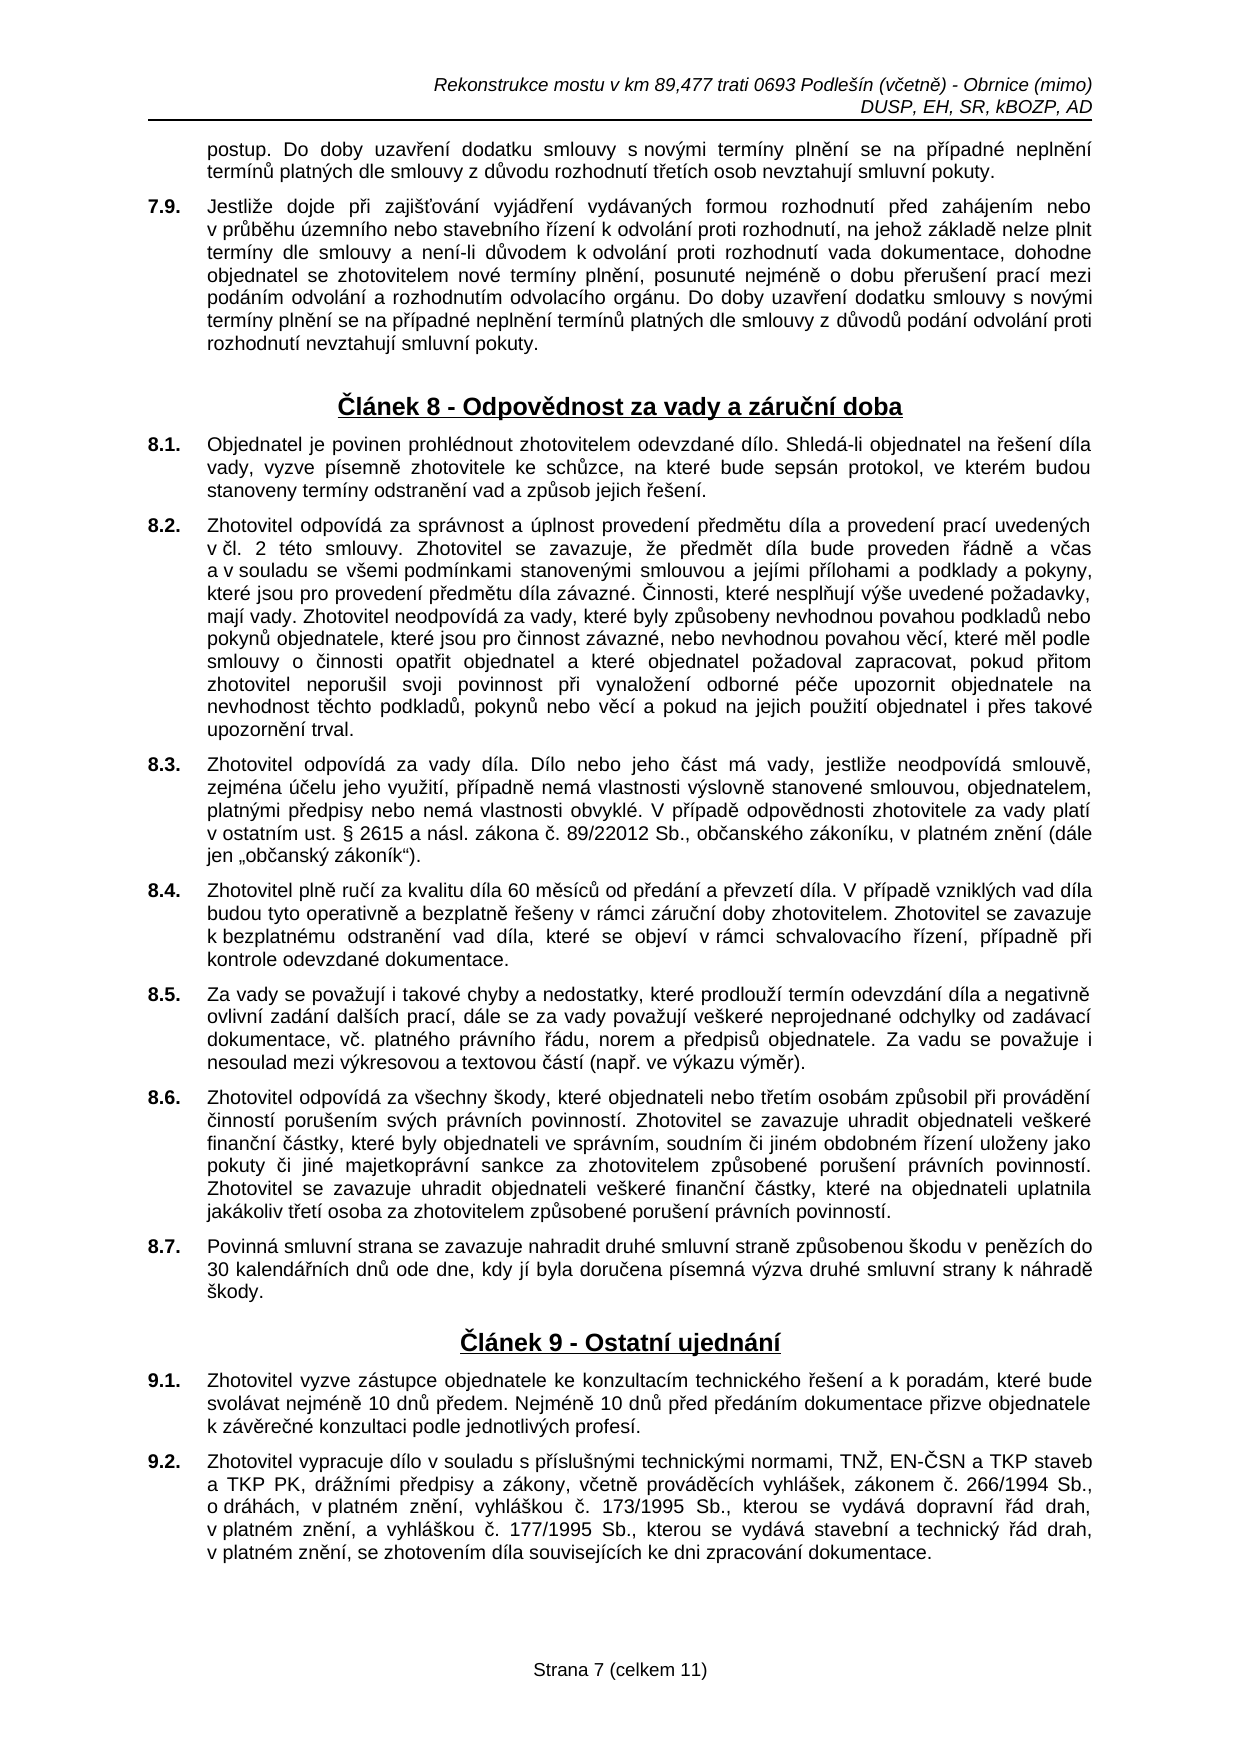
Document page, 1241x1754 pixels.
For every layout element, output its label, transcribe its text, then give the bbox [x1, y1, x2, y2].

subtitle Zhotovitel odpovídá za vady díla. Dílo nebo jeho část má vady, jestliže neodpovídá smlouvě, zejména účelu jeho využití, případně nemá vlastnosti výslovně stanovené smlouvou, objednatelem, platnými předpisy nebo nemá vlastnosti obvyklé. V případě odpovědnosti zhotovitele za vady platí v ostatním ust. § 2615 a násl. zákona č. 89/22012 Sb., občanského zákoníku, v platném znění (dále jen „občanský zákoník“). [148, 753, 1092, 867]
text 9.2. Zhotovitel vypracuje dílo v souladu s příslušnými technickými normami, TNŽ, EN-ČSN a TKP staveb a TKP PK, drážními předpisy a zákony, včetně prováděcích vyhlášek, zákonem č. 266/1994 Sb., o dráhách, v platném znění, vyhláškou č. 173/1995 Sb., kterou se vydává dopravní řád drah, v platném znění, a vyhláškou č. 177/1995 Sb., kterou se vydává stavební a technický řád drah, v platném znění, se zhotovením díla souvisejících ke dni zpracování dokumentace. [148, 1450, 1092, 1563]
subtitle Povinná smluvní strana se zavazuje nahradit druhé smluvní straně způsobenou škodu v penězích do 30 kalendářních dnů ode dne, kdy jí byla doručena písemná výzva druhé smluvní strany k náhradě škody. [148, 1235, 1092, 1303]
text 8.1. Objednatel je povinen prohlédnout zhotovitelem odevzdané dílo. Shledá-li objednatel na řešení díla vady, vyzve písemně zhotovitele ke schůzce, na které bude sepsán protokol, ve kterém budou stanoveny termíny odstranění vad a způsob jejich řešení. [148, 433, 1092, 501]
text 9.1. Zhotovitel vyzve zástupce objednatele ke konzultacím technického řešení a k poradám, které bude svolávat nejméně 10 dnů předem. Nejméně 10 dnů před předáním dokumentace přizve objednatele k závěrečné konzultaci podle jednotlivých profesí. [148, 1369, 1092, 1437]
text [148, 137, 1092, 183]
text 8.4. Zhotovitel plně ručí za kvalitu díla 60 měsíců od předání a převzetí díla. V případě vzniklých vad díla budou tyto operativně a bezplatně řešeny v rámci záruční doby zhotovitelem. Zhotovitel se zavazuje k bezplatnému odstranění vad díla, které se objeví v rámci schvalovacího řízení, případně při kontrole odevzdané dokumentace. [148, 879, 1092, 970]
subtitle Článek 9 - Ostatní ujednání [148, 1328, 1092, 1357]
subtitle Článek 8 - Odpovědnost za vady a záruční doba [148, 392, 1092, 421]
subtitle 8.2. Zhotovitel odpovídá za správnost a úplnost provedení předmětu díla a provedení prací uvedených v čl. 2 této smlouvy. Zhotovitel se zavazuje, že předmět díla bude proveden řádně a včas a v souladu se všemi podmínkami stanovenými smlouvou a jejími přílohami a podklady a pokyny, které jsou pro provedení předmětu díla závazné. Činnosti, které nesplňují výše uvedené požadavky, mají vady. Zhotovitel neodpovídá za vady, které byly způsobeny nevhodnou povahou podkladů nebo pokynů objednatele, které jsou pro činnost závazné, nebo nevhodnou povahou věcí, které měl podle smlouvy o činnosti opatřit objednatel a které objednatel požadoval zapracovat, pokud přitom zhotovitel neporušil svoji povinnost při vynaložení odborné péče upozornit objednatele na nevhodnost těchto podkladů, pokynů nebo věcí a pokud na jejich použití objednatel i přes takové upozornění trval. [148, 514, 1092, 741]
text 8.6. Zhotovitel odpovídá za všechny škody, které objednateli nebo třetím osobám způsobil při provádění činností porušením svých právních povinností. Zhotovitel se zavazuje uhradit objednateli veškeré finanční částky, které byly objednateli ve správním, soudním či jiném obdobném řízení uloženy jako pokuty či jiné majetkoprávní sankce za zhotovitelem způsobené porušení právních povinností. Zhotovitel se zavazuje uhradit objednateli veškeré finanční částky, které na objednateli uplatnila jakákoliv třetí osoba za zhotovitelem způsobené porušení právních povinností. [148, 1086, 1092, 1222]
text 8.5. Za vady se považují i takové chyby a nedostatky, které prodlouží termín odevzdání díla a negativně ovlivní zadání dalších prací, dále se za vady považují veškeré neprojednané odchylky od zadávací dokumentace, vč. platného právního řádu, norem a předpisů objednatele. Za vadu se považuje i nesoulad mezi výkresovou a textovou částí (např. ve výkazu výměr). [148, 983, 1092, 1073]
text 7.9. Jestliže dojde při zajišťování vyjádření vydávaných formou rozhodnutí před zahájením nebo v průběhu územního nebo stavebního řízení k odvolání proti rozhodnutí, na jehož základě nelze plnit termíny dle smlouvy a není-li důvodem k odvolání proti rozhodnutí vada dokumentace, dohodne objednatel se zhotovitelem nové termíny plnění, posunuté nejméně o dobu přerušení prací mezi podáním odvolání a rozhodnutím odvolacího orgánu. Do doby uzavření dodatku smlouvy s novými termíny plnění se na případné neplnění termínů platných dle smlouvy z důvodů podání odvolání proti rozhodnutí nevztahují smluvní pokuty. [148, 195, 1092, 354]
